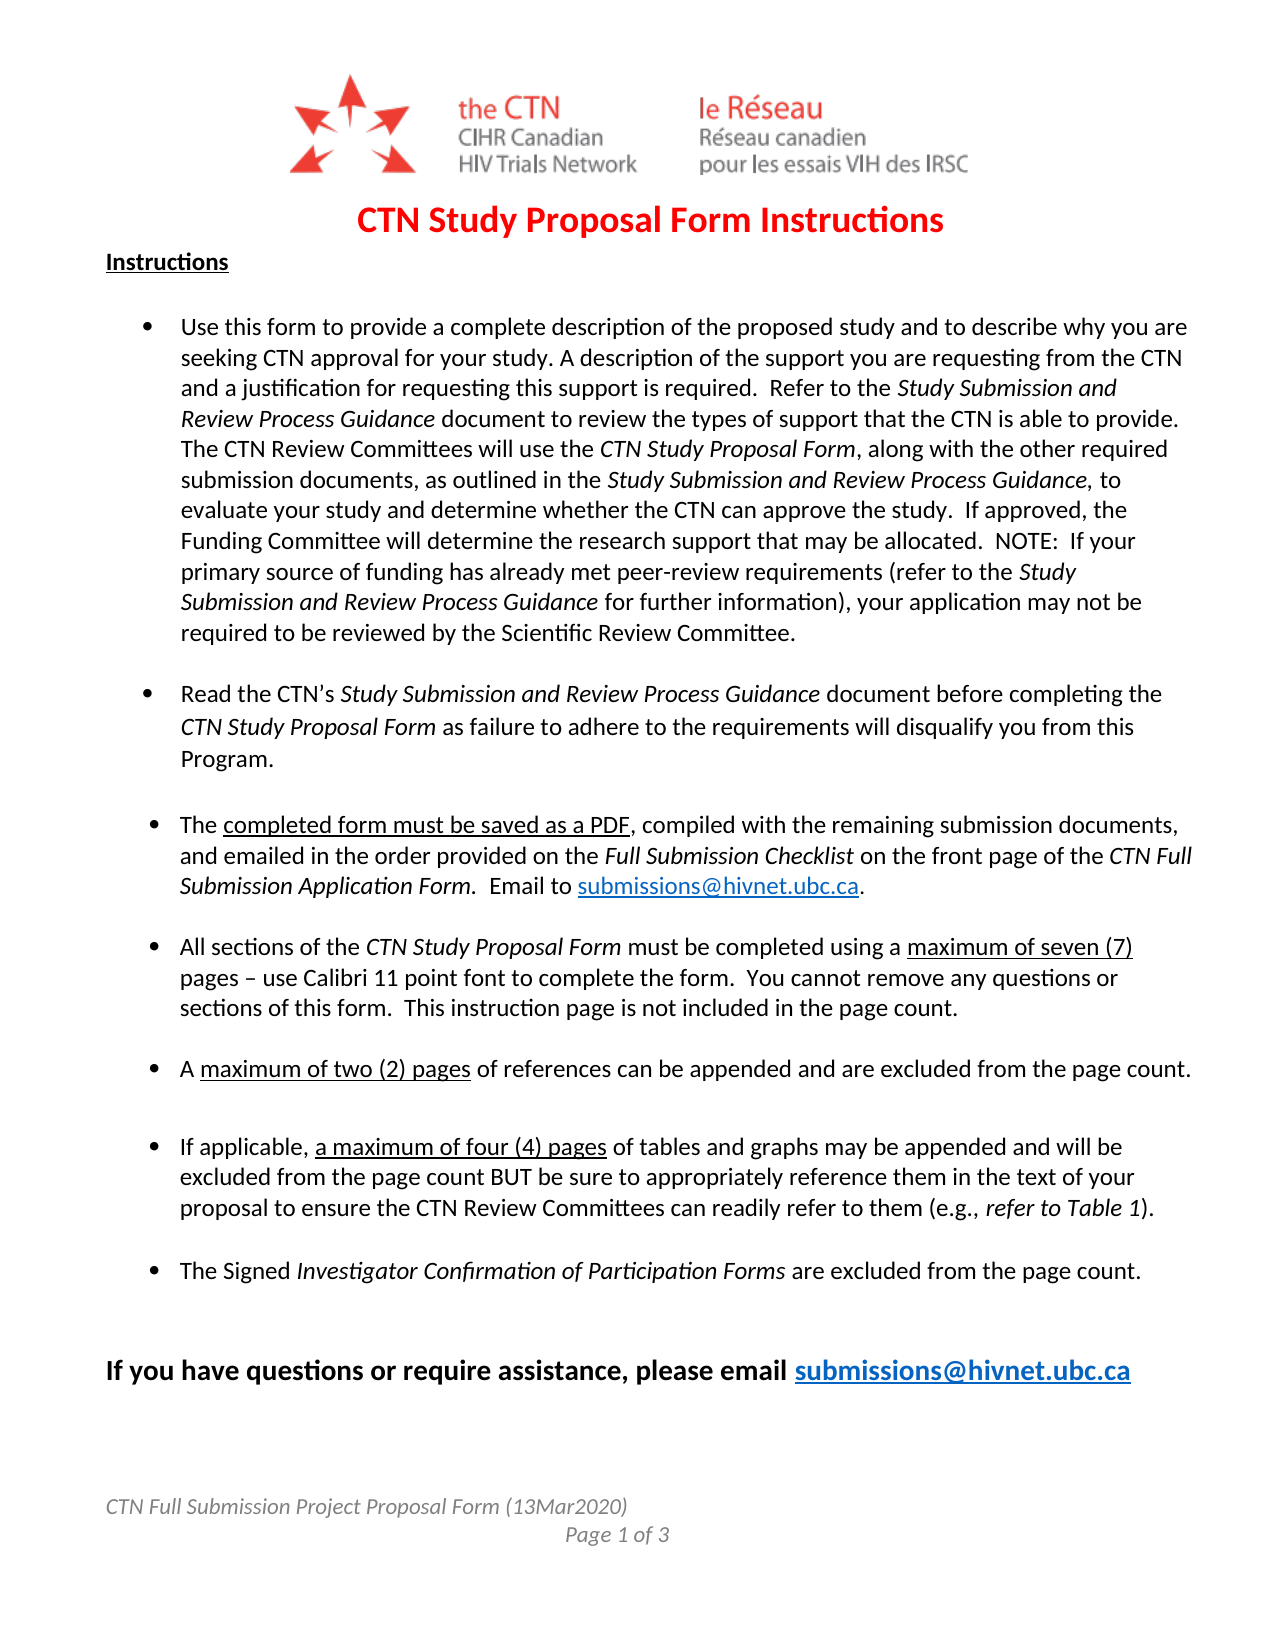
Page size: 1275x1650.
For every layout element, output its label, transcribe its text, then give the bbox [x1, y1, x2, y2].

list A maximum of two (2) pages of references can be appended and are excluded from the page count. [150, 1053, 1196, 1084]
list The completed form must be saved as a PDF, compiled with the remaining submission documents, and emailed in the order provided on the Full Submission Checklist on the front page of the CTN Full Submission Application Form. Email to submissions@hivnet.ubc.ca. [150, 809, 1196, 901]
text CTN Study Proposal Form Instructions [106, 196, 1196, 242]
list The Signed Investigator Confirmation of Participation Forms are excluded from the page count. [150, 1255, 1196, 1286]
list If applicable, a maximum of four (4) pages of tables and graphs may be appended and will be excluded from the page count BUT be sure to appropriately reference them in the text of your proposal to ensure the CTN Review Committees can readily refer to them (e.g., refer to Table 1). [150, 1131, 1196, 1222]
list Use this form to provide a complete description of the proposed study and to describe why you are seeking CTN approval for your study. A description of the support you are requesting from the CTN and a justification for requesting this support is required. Refer to the Study Submission and Review Process Guidance document to review the types of support that the CTN is able to provide. The CTN Review Committees will use the CTN Study Proposal Form, along with the other required submission documents, as outlined in the Study Submission and Review Process Guidance, to evaluate your study and determine whether the CTN can approve the study. If approved, the Funding Committee will determine the research support that may be allocated. NOTE: If your primary source of funding has already met peer-review requirements (refer to the Study Submission and Review Process Guidance for further information), your application may not be required to be reviewed by the Scientific Review Committee. [143, 311, 1196, 647]
list All sections of the CTN Study Proposal Form must be completed using a maximum of seven (7) pages – use Calibri 11 point font to complete the form. You cannot remove any questions or sections of this form. This instruction page is not included in the page count. [150, 931, 1196, 1023]
text If you have questions or require assistance, please email submissions@hivnet.ubc.ca [106, 1352, 1196, 1387]
text Instructions [106, 246, 1196, 276]
list Read the CTN’s Study Submission and Review Process Guidance document before completing the CTN Study Proposal Form as failure to adhere to the requirements will disqualify you from this Program. [143, 678, 1196, 774]
